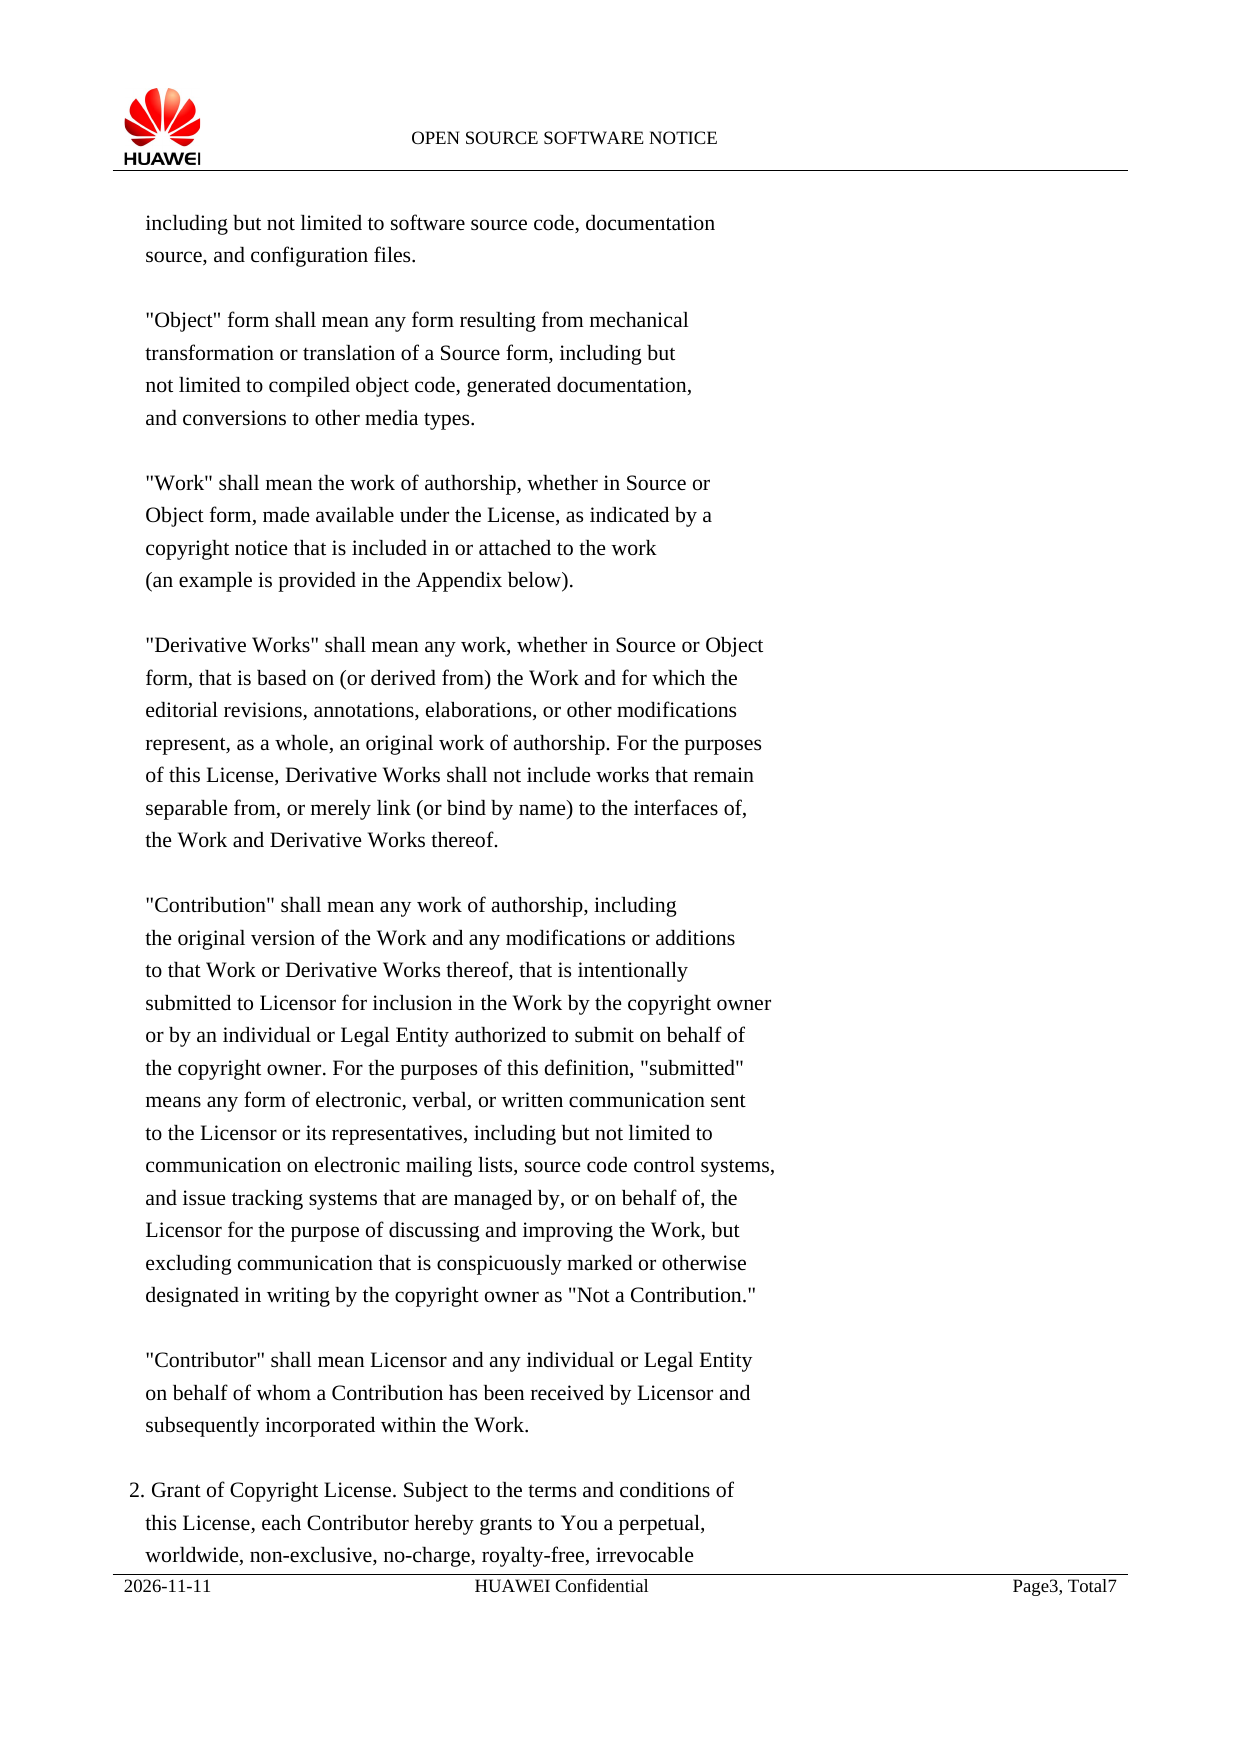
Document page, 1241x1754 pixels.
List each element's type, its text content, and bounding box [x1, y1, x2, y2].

picture [124, 88, 201, 165]
